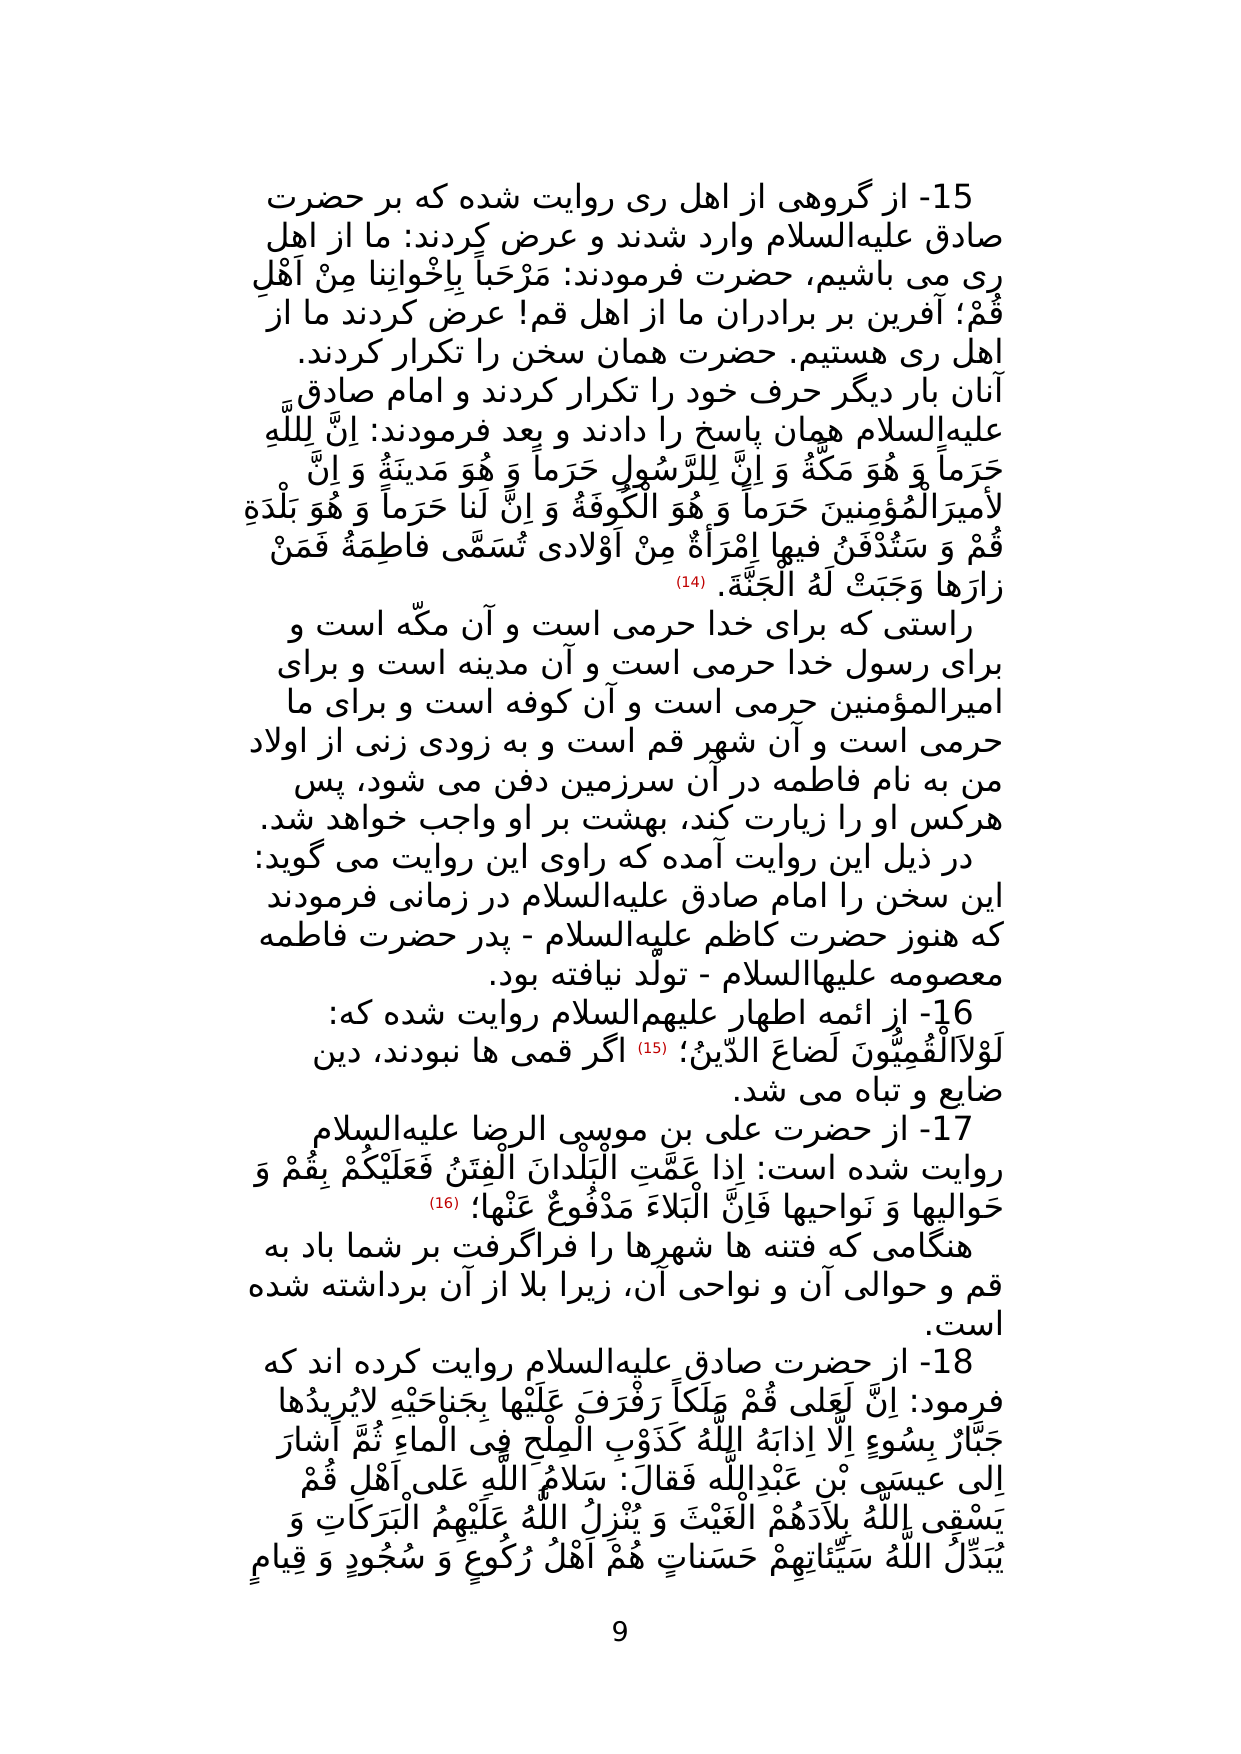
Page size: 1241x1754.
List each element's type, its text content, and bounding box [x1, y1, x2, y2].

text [236, 1343, 1004, 1576]
text 15- از گروهى از اهل رى روايت شده كه بر حضرت صادق عليه‌السلام وارد شدند و عرض كردند: ما از اهل رى مى باشيم، حضرت فرمودند: مَرْحَباً بِاِخْوانِنا مِنْ اَهْلِ قُمْ؛ آفرين بر برادران ما از اهل قم! عرض كردند ما از اهل رى هستيم. حضرت همان سخن را تكرار كردند. آنان بار ديگر حرف خود را تكرار كردند و امام صادق عليه‌السلام همان پاسخ را دادند و بعد فرمودند: اِنَّ لِللَّهِ حَرَماً وَ هُوَ مَكَّةُ وَ اِنَّ لِلرَّسُولِ حَرَماً وَ هُوَ مَدينَةُ وَ اِنَّ لأميرَالْمُؤمِنينَ حَرَماً وَ هُوَ الْكُوفَةُ وَ اِنَّ لَنا حَرَماً وَ هُوَ بَلْدَةِ قُمْ وَ سَتُدْفَنُ فيها اِمْرَأةٌ مِنْ اَوْلادى تُسَمَّى فاطِمَةُ فَمَنْ زارَها وَجَبَتْ لَهُ الْجَنَّةَ. (14) [236, 177, 1004, 604]
text 17- از حضرت على بن موسى الرضا عليه‌السلام روايت شده است: اِذا عَمَّتِ الْبَلْدانَ الْفِتَنُ فَعَلَيْكُمْ بِقُمْ وَ حَواليها وَ نَواحيها فَاِنَّ الْبَلاءَ مَدْفُوعٌ عَنْها؛ (16) [236, 1110, 1004, 1226]
text هنگامى كه فتنه ها شهرها را فراگرفت بر شما باد به قم و حوالى آن و نواحى آن، زيرا بلا از آن برداشته شده است. [236, 1226, 1004, 1343]
text راستى كه براى خدا حرمى است و آن مكّه است و براى رسول خدا حرمى است و آن مدينه است و براى اميرالمؤمنين حرمى است و آن كوفه است و براى ما حرمى است و آن شهر قم است و به زودى زنى از اولاد من به نام فاطمه در آن سرزمين دفن مى شود، پس هركس او را زيارت كند، بهشت بر او واجب خواهد شد. [236, 604, 1004, 838]
text در ذيل اين روايت آمده كه راوى اين روايت مى گويد: اين سخن را امام صادق عليه‌السلام در زمانى فرمودند كه هنوز حضرت كاظم عليه‌السلام - پدر حضرت فاطمه معصومه عليها‌السلام - تولّد نيافته بود. [236, 838, 1004, 993]
text 16- از ائمه اطهار عليهم‌السلام روايت شده كه: لَوْلاَالْقُمِيُّونَ لَضاعَ الدّينُ؛ (15) اگر قمى ها نبودند، دين ضايع و تباه مى شد. [236, 993, 1004, 1110]
